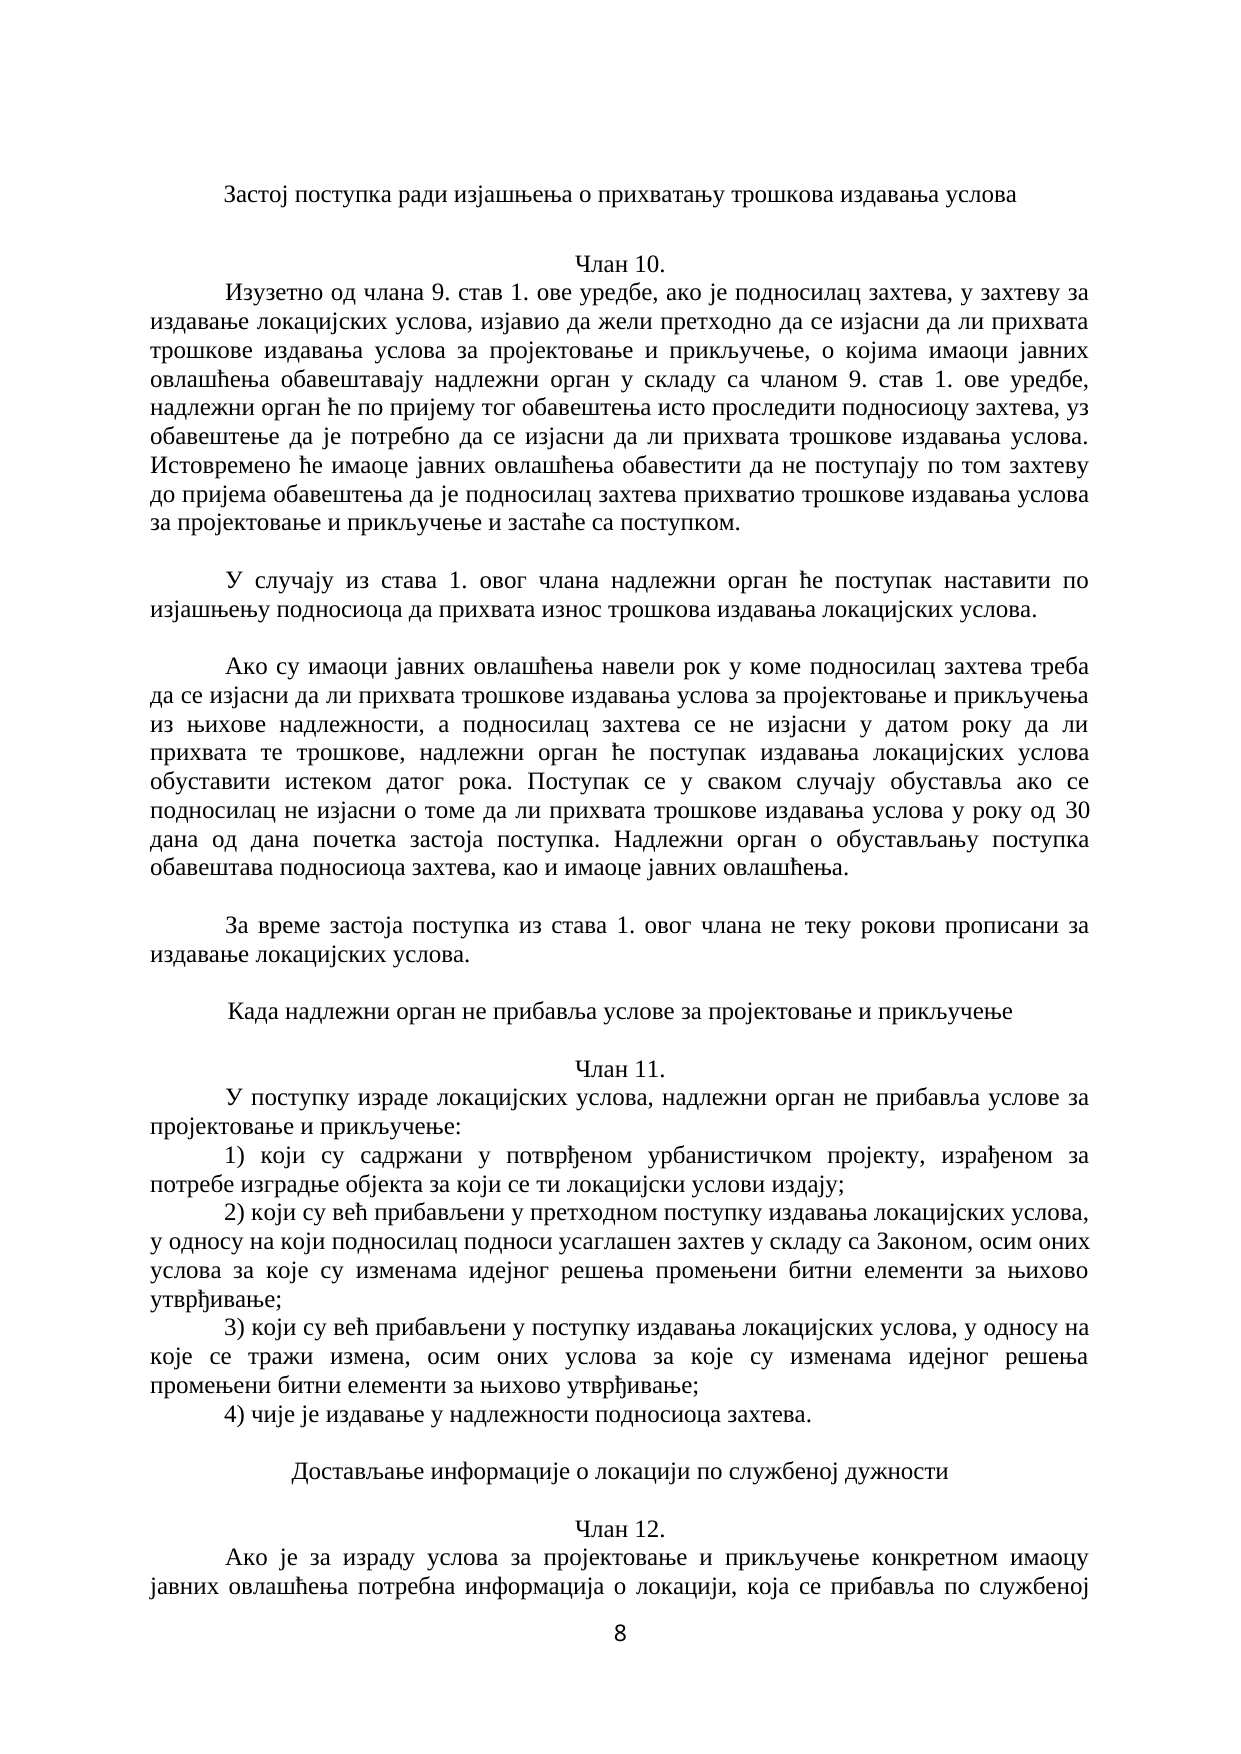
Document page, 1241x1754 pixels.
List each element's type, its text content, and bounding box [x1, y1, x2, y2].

text Члан 11. [150, 1054, 1090, 1082]
text Застој поступка ради изјашњења о прихватању трошкова издавања услова [150, 179, 1090, 207]
text Изузетно од члана 9. став 1. ове уредбе, ако је подносилац захтева, у захтеву за издавање локацијских услова, изјавио да жели претходно да се изјасни да ли прихвата трошкове издавања услова за пројектовање и прикључење, о којима имаоци јавних овлашћења обавештавају надлежни орган у складу са чланом 9. став 1. ове уредбе, надлежни орган ће по пријему тог обавештења исто проследити подносиоцу захтева, уз обавештење да је потребно да се изјасни да ли прихвата трошкове издавања услова. Истовремено ће имаоце јавних овлашћења обавестити да не поступају по том захтеву до пријема обавештења да је подносилац захтева прихватио трошкове издавања услова за пројектовање и прикључење и застаће са поступком. [150, 277, 1090, 536]
text За време застоја поступка из става 1. овог члана не теку рокови прописани за издавање локацијских услова. [150, 910, 1090, 967]
text Члан 12. [150, 1514, 1090, 1542]
text 4) чије је издавање у надлежности подносиоца захтева. [150, 1399, 1090, 1427]
text Члан 10. [150, 249, 1090, 277]
text У случају из става 1. овог члана надлежни орган ће поступак наставити по изјашњењу подносиоца да прихвата износ трошкова издавања локацијских услова. [150, 565, 1090, 622]
text Ако су имаоци јавних овлашћења навели рок у коме подносилац захтева треба да се изјасни да ли прихвата трошкове издавања услова за пројектовање и прикључења из њихове надлежности, а подносилац захтева се не изјасни у датом року да ли прихвата те трошкове, надлежни орган ће поступак издавања локацијских услова обуставити истеком датог рока. Поступак се у сваком случају обуставља ако се подносилац не изјасни о томе да ли прихвата трошкове издавања услова у року од 30 дана од дана почетка застоја поступка. Надлежни орган о обустављању поступка обавештава подносиоца захтева, као и имаоце јавних овлашћења. [150, 651, 1090, 881]
text 1) који су садржани у потврђеном урбанистичком пројекту, израђеном за потребе изградње објекта за који се ти локацијски услови издају; [150, 1140, 1090, 1197]
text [150, 1542, 1090, 1600]
text Достављање информације о локацији по службеној дужности [150, 1456, 1090, 1485]
text У поступку израде локацијских услова, надлежни орган не прибавља услове за пројектовање и прикључење: [150, 1082, 1090, 1140]
text 3) који су већ прибављени у поступку издавања локацијских услова, у односу на које се тражи измена, осим оних услова за које су изменама идејног решења промењени битни елементи за њихово утврђивање; [150, 1312, 1090, 1399]
text 2) који су већ прибављени у претходном поступку издавања локацијских услова, у односу на који подносилац подноси усаглашен захтев у складу са Законом, осим оних услова за које су изменама идејног решења промењени битни елементи за њихово утврђивање; [150, 1197, 1090, 1312]
text Када надлежни орган не прибавља услове за пројектовање и прикључење [150, 996, 1090, 1025]
